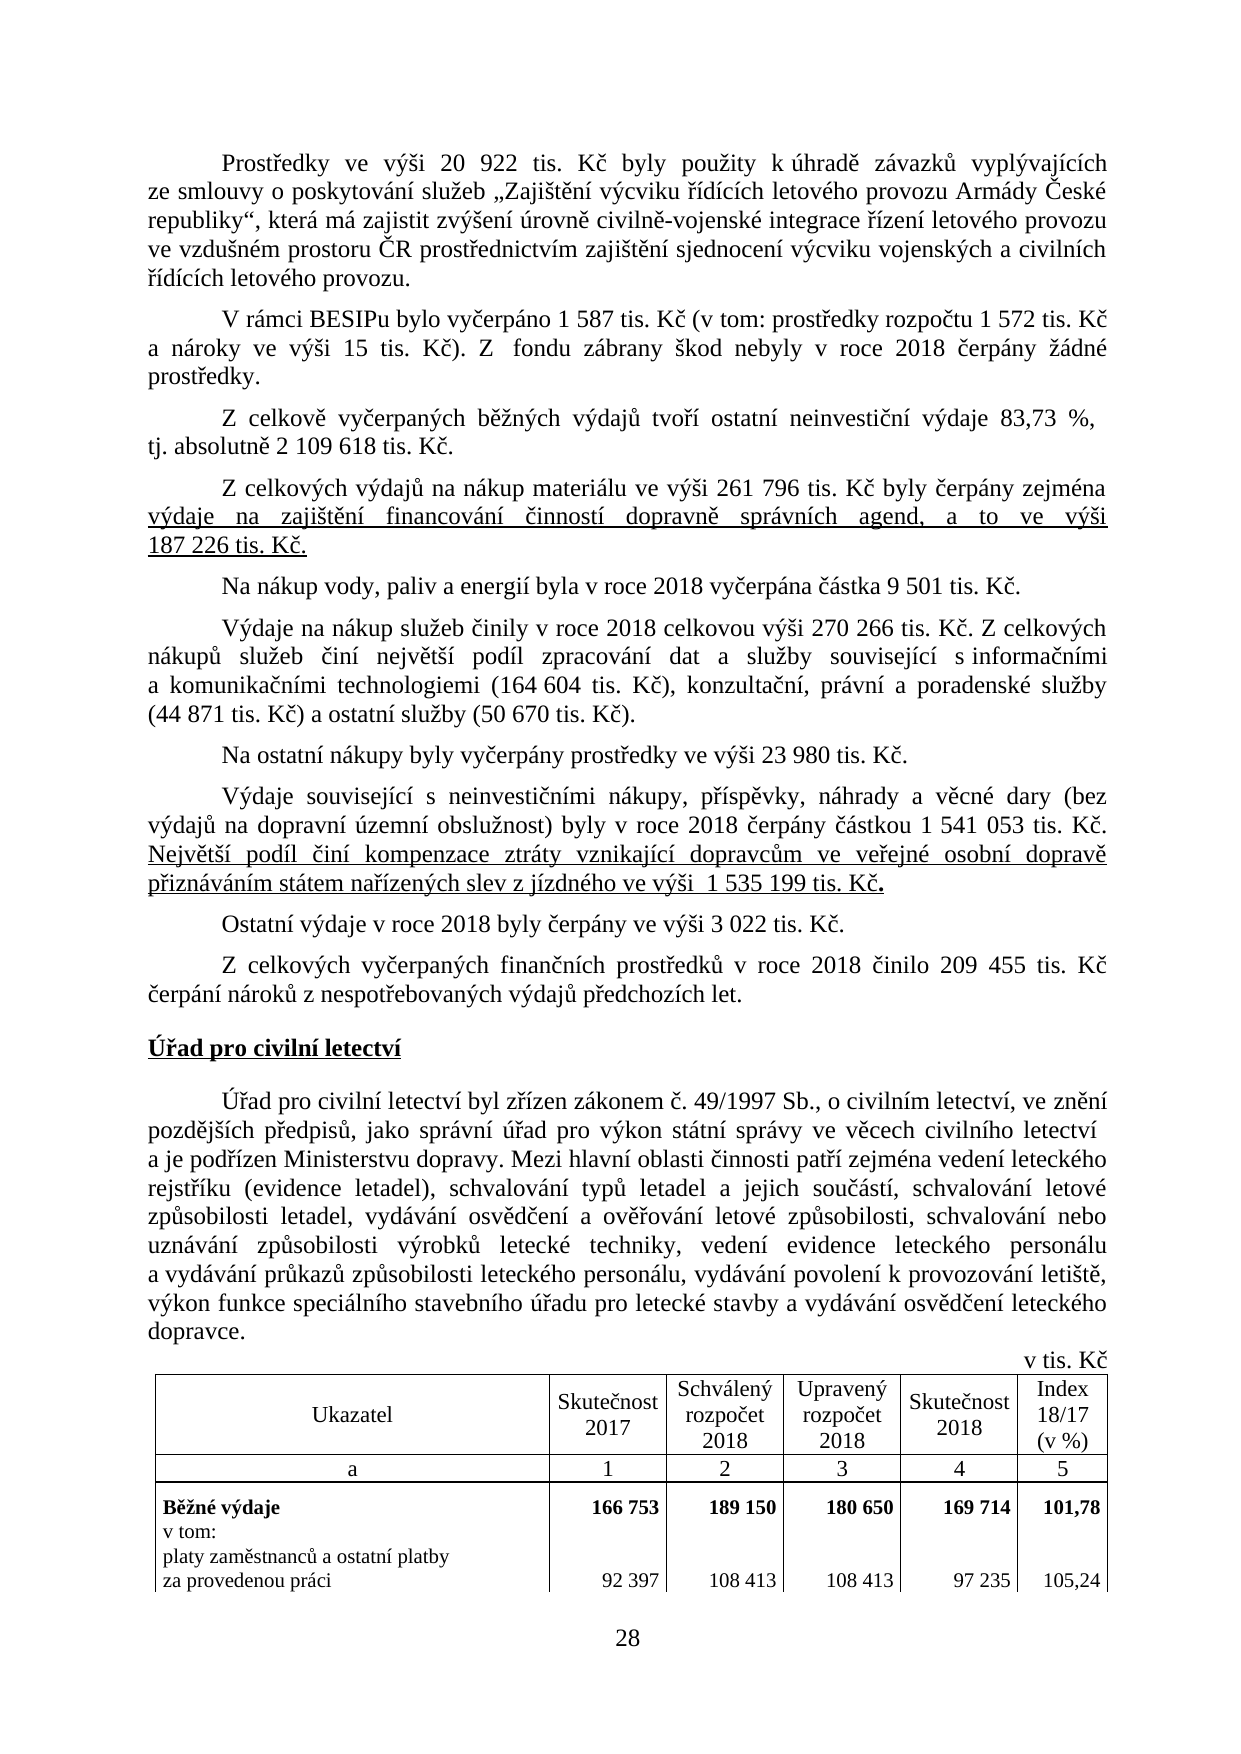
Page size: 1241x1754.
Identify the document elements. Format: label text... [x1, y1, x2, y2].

table_header Skutečnost 2017 [550, 1375, 666, 1454]
text Z celkových vyčerpaných finančních prostředků v roce 2018 činilo 209 455 tis. Kč čerpání nároků z nespotřebovaných výdajů předchozích let. [148, 950, 1107, 1008]
table_header Ukazatel [156, 1375, 549, 1454]
table_cell Běžné výdaje v tom: [156, 1483, 549, 1544]
table_cell 169 714 [901, 1483, 1017, 1544]
table_cell 97 235 [901, 1544, 1017, 1592]
table_header Schválený rozpočet 2018 [667, 1375, 783, 1454]
text Ostatní výdaje v roce 2018 byly čerpány ve výši 3 022 tis. Kč. [148, 909, 1107, 938]
table_cell 166 753 [550, 1483, 666, 1544]
table_header Index 18/17 (v %) [1018, 1375, 1107, 1454]
table_cell a [156, 1455, 549, 1481]
table_cell platy zaměstnanců a ostatní platby za provedenou práci [156, 1544, 549, 1592]
text Výdaje související s neinvestičními nákupy, příspěvky, náhrady a věcné dary (bez výdajů na dopravní územní obslužnost) byly v roce 2018 čerpány částkou 1 541 053 tis. Kč. Největší podíl činí kompenzace ztráty vznikající dopravcům ve veřejné osobní dopravě přiznáváním státem nařízených slev z jízdného ve výši 1 535 199 tis. Kč. [148, 865, 1107, 896]
text Úřad pro civilní letectví [148, 1033, 1107, 1061]
text Z celkových výdajů na nákup materiálu ve výši 261 796 tis. Kč byly čerpány zejména výdaje na zajištění financování činností dopravně správních agend, a to ve výši 187 226 tis. Kč. [148, 473, 1107, 526]
text Na ostatní nákupy byly vyčerpány prostředky ve výši 23 980 tis. Kč. [148, 740, 1107, 769]
text Z celkově vyčerpaných běžných výdajů tvoří ostatní neinvestiční výdaje 83,73 %, tj. absolutně 2 109 618 tis. Kč. [148, 403, 1107, 460]
table_cell 105,24 [1018, 1544, 1107, 1592]
text Na nákup vody, paliv a energií byla v roce 2018 vyčerpána částka 9 501 tis. Kč. [148, 571, 1107, 600]
table_cell 101,78 [1018, 1483, 1107, 1544]
table_cell 180 650 [784, 1483, 900, 1544]
table_cell 92 397 [550, 1544, 666, 1592]
text Prostředky ve výši 20 922 tis. Kč byly použity k úhradě závazků vyplývajících ze smlouvy o poskytování služeb „Zajištění výcviku řídících letového provozu Armády České republiky“, která má zajistit zvýšení úrovně civilně-vojenské integrace řízení letového provozu ve vzdušném prostoru ČR prostřednictvím zajištění sjednocení výcviku vojenských a civilních řídících letového provozu. [148, 148, 1107, 291]
table_cell 189 150 [667, 1483, 783, 1544]
text V rámci BESIPu bylo vyčerpáno 1 587 tis. Kč (v tom: prostředky rozpočtu 1 572 tis. Kč a nároky ve výši 15 tis. Kč). Z fondu zábrany škod nebyly v roce 2018 čerpány žádné prostředky. [148, 304, 1107, 390]
table_cell 1 [550, 1455, 666, 1481]
table_cell 108 413 [784, 1544, 900, 1592]
text v tis. Kč [185, 1345, 1107, 1374]
table_header Upravený rozpočet 2018 [784, 1375, 900, 1454]
table_cell 3 [784, 1455, 900, 1481]
text Výdaje související s neinvestičními nákupy, příspěvky, náhrady a věcné dary (bez výdajů na dopravní územní obslužnost) byly v roce 2018 čerpány částkou 1 541 053 tis. Kč. Největší podíl činí kompenzace ztráty vznikající dopravcům ve veřejné osobní dopravě přiznáváním státem nařízených slev z jízdného ve výši 1 535 199 tis. Kč. [148, 781, 1107, 864]
table_cell 2 [667, 1455, 783, 1481]
text Úřad pro civilní letectví byl zřízen zákonem č. 49/1997 Sb., o civilním letectví, ve znění pozdějších předpisů, jako správní úřad pro výkon státní správy ve věcech civilního letectví a je podřízen Ministerstvu dopravy. Mezi hlavní oblasti činnosti patří zejména vedení leteckého rejstříku (evidence letadel), schvalování typů letadel a jejich součástí, schvalování letové způsobilosti letadel, vydávání osvědčení a ověřování letové způsobilosti, schvalování nebo uznávání způsobilosti výrobků letecké techniky, vedení evidence leteckého personálu a vydávání průkazů způsobilosti leteckého personálu, vydávání povolení k provozování letiště, výkon funkce speciálního stavebního úřadu pro letecké stavby a vydávání osvědčení leteckého dopravce. [148, 1086, 1107, 1345]
text Výdaje na nákup služeb činily v roce 2018 celkovou výši 270 266 tis. Kč. Z celkových nákupů služeb činí největší podíl zpracování dat a služby související s informačními a komunikačními technologiemi (164 604 tis. Kč), konzultační, právní a poradenské služby (44 871 tis. Kč) a ostatní služby (50 670 tis. Kč). [148, 613, 1107, 728]
table_header Skutečnost 2018 [901, 1375, 1017, 1454]
table_cell 5 [1018, 1455, 1107, 1481]
table_cell 4 [901, 1455, 1017, 1481]
table_cell 108 413 [667, 1544, 783, 1592]
text Z celkových výdajů na nákup materiálu ve výši 261 796 tis. Kč byly čerpány zejména výdaje na zajištění financování činností dopravně správních agend, a to ve výši 187 226 tis. Kč. [148, 528, 1107, 559]
